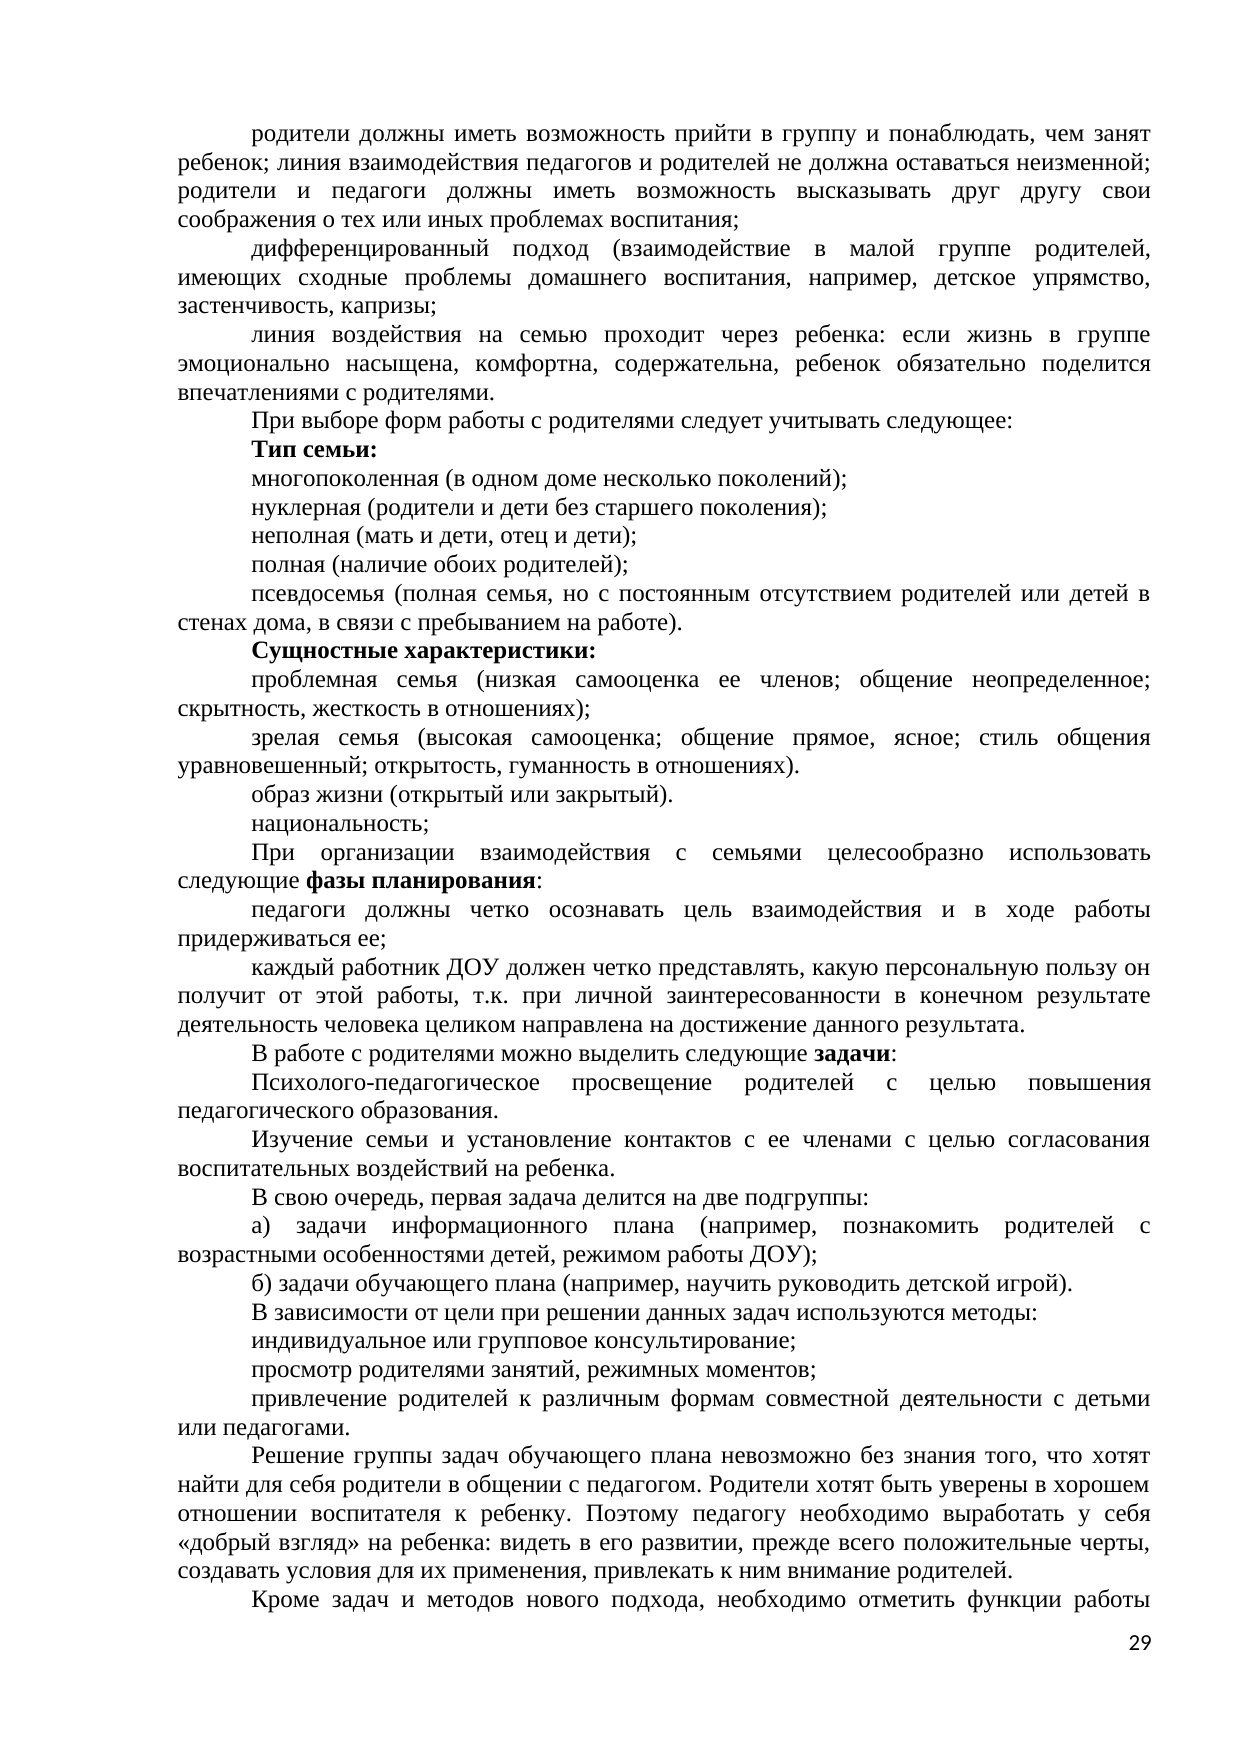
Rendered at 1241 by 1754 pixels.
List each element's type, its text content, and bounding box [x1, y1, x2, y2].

text проблемная семья (низкая самооценка ее членов; общение неопределенное; скрытность, жесткость в отношениях); [177, 664, 1152, 722]
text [177, 1584, 1152, 1613]
text В свою очередь, первая задача делится на две подгруппы: [177, 1182, 1152, 1211]
text Психолого-педагогическое просвещение родителей с целью повышения педагогического образования. [177, 1067, 1152, 1124]
text многопоколенная (в одном доме несколько поколений); [177, 463, 1152, 492]
text педагоги должны четко осознавать цель взаимодействия и в ходе работы придерживаться ее; [177, 894, 1152, 952]
text каждый работник ДОУ должен четко представлять, какую персональную пользу он получит от этой работы, т.к. при личной заинтересованности в конечном результате деятельность человека целиком направлена на достижение данного результата. [177, 952, 1152, 1038]
text нуклерная (родители и дети без старшего поколения); [177, 492, 1152, 521]
text а) задачи информационного плана (например, познакомить родителей с возрастными особенностями детей, режимом работы ДОУ); [177, 1211, 1152, 1268]
text Тип семьи: [177, 434, 1152, 463]
text национальность; [177, 808, 1152, 837]
text В работе с родителями можно выделить следующие задачи: [177, 1038, 1152, 1067]
text полная (наличие обоих родителей); [177, 549, 1152, 578]
text При выборе форм работы с родителями следует учитывать следующее: [177, 406, 1152, 434]
text индивидуальное или групповое консультирование; [177, 1326, 1152, 1354]
text образ жизни (открытый или закрытый). [177, 779, 1152, 808]
text линия воздействия на семью проходит через ребенка: если жизнь в группе эмоционально насыщена, комфортна, содержательна, ребенок обязательно поделится впечатлениями с родителями. [177, 319, 1152, 406]
text привлечение родителей к различным формам совместной деятельности с детьми или педагогами. [177, 1383, 1152, 1441]
text псевдосемья (полная семья, но с постоянным отсутствием родителей или детей в стенах дома, в связи с пребыванием на работе). [177, 578, 1152, 636]
text б) задачи обучающего плана (например, научить руководить детской игрой). [177, 1268, 1152, 1297]
text Изучение семьи и установление контактов с ее членами с целью согласования воспитательных воздействий на ребенка. [177, 1124, 1152, 1182]
text родители должны иметь возможность прийти в группу и понаблюдать, чем занят ребенок; линия взаимодействия педагогов и родителей не должна оставаться неизменной; родители и педагоги должны иметь возможность высказывать друг другу свои соображения о тех или иных проблемах воспитания; [177, 118, 1152, 233]
text Сущностные характеристики: [177, 636, 1152, 664]
text В зависимости от цели при решении данных задач используются методы: [177, 1297, 1152, 1326]
text зрелая семья (высокая самооценка; общение прямое, ясное; стиль общения уравновешенный; открытость, гуманность в отношениях). [177, 722, 1152, 779]
text Решение группы задач обучающего плана невозможно без знания того, что хотят найти для себя родители в общении с педагогом. Родители хотят быть уверены в хорошем отношении воспитателя к ребенку. Поэтому педагогу необходимо выработать у себя «добрый взгляд» на ребенка: видеть в его развитии, прежде всего положительные черты, создавать условия для их применения, привлекать к ним внимание родителей. [177, 1441, 1152, 1584]
text дифференцированный подход (взаимодействие в малой группе родителей, имеющих сходные проблемы домашнего воспитания, например, детское упрямство, застенчивость, капризы; [177, 233, 1152, 319]
text неполная (мать и дети, отец и дети); [177, 521, 1152, 549]
text просмотр родителями занятий, режимных моментов; [177, 1354, 1152, 1383]
text При организации взаимодействия с семьями целесообразно использовать следующие фазы планирования: [177, 837, 1152, 894]
